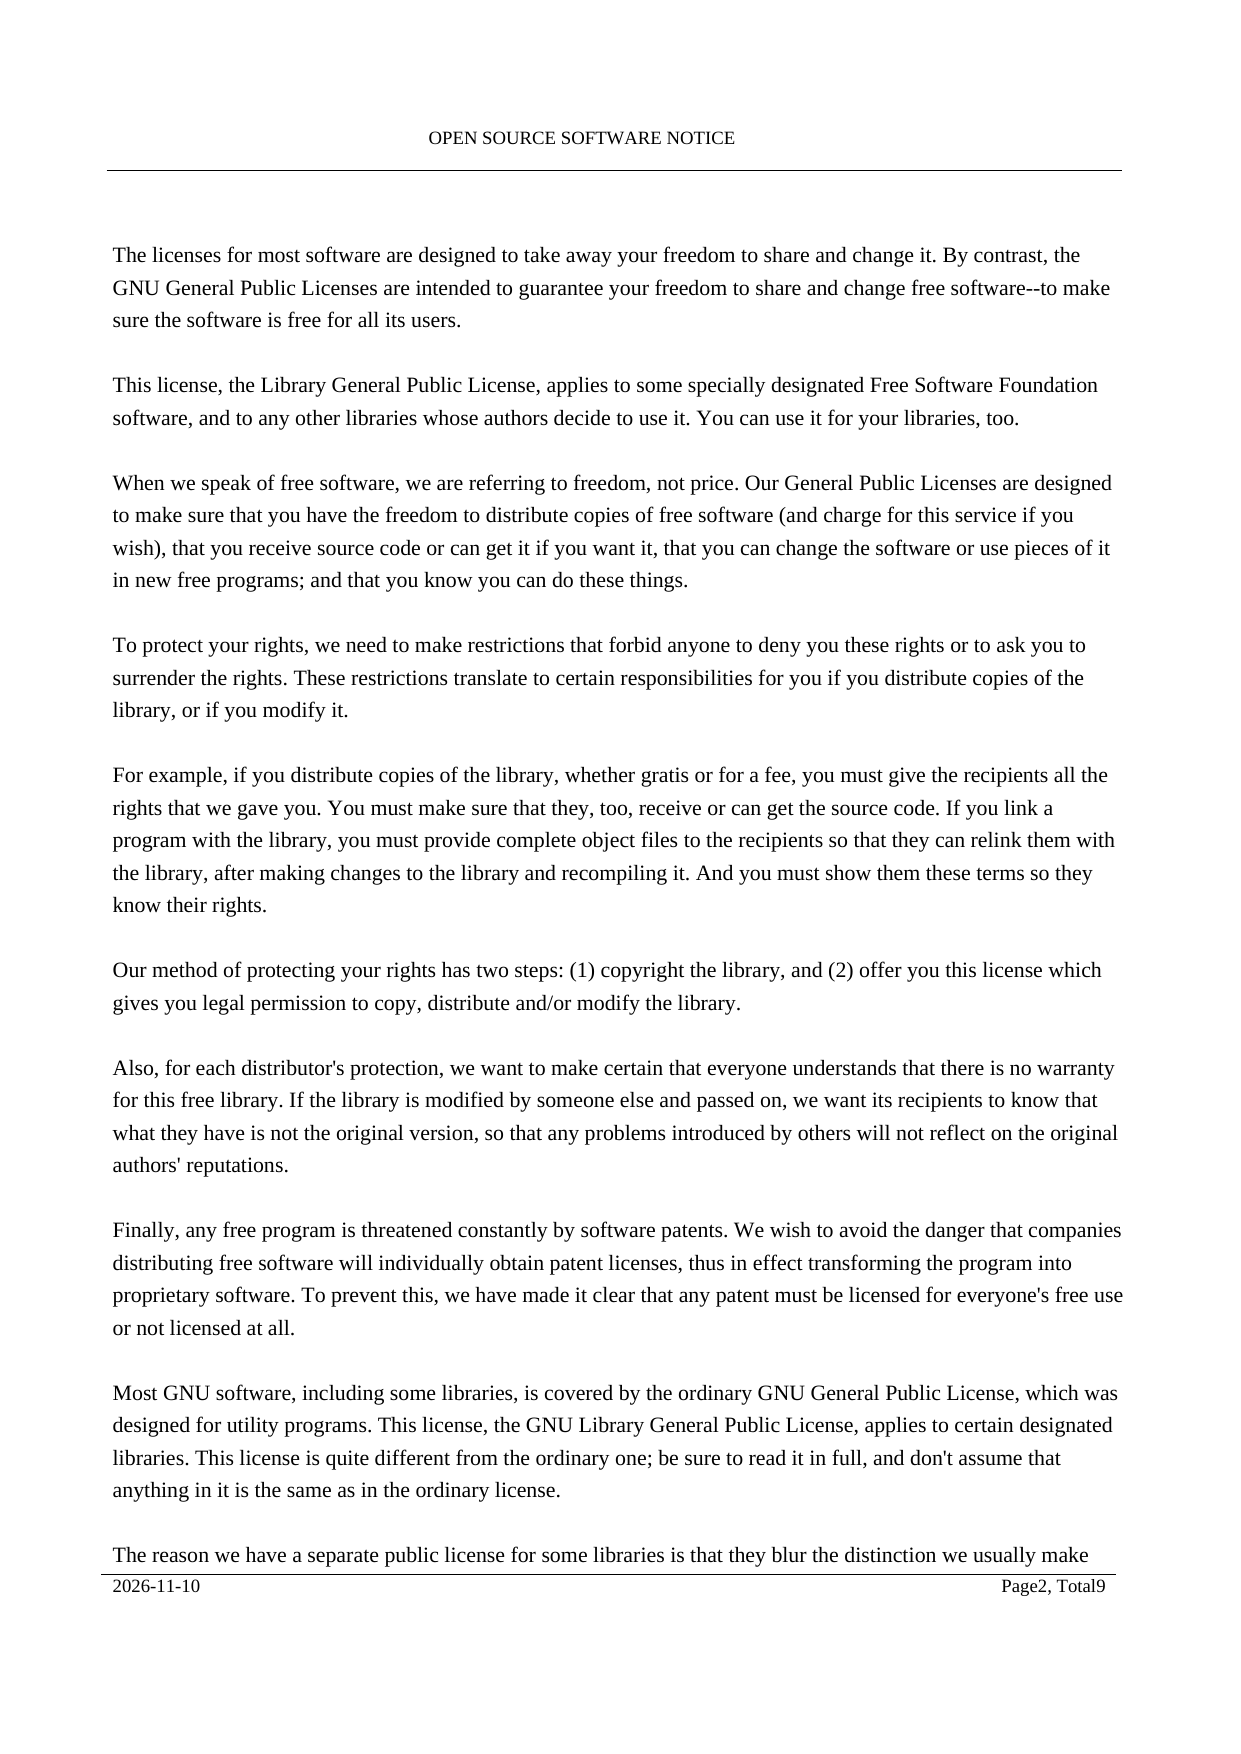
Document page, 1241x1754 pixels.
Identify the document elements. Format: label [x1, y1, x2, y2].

text [112, 206, 1128, 1571]
